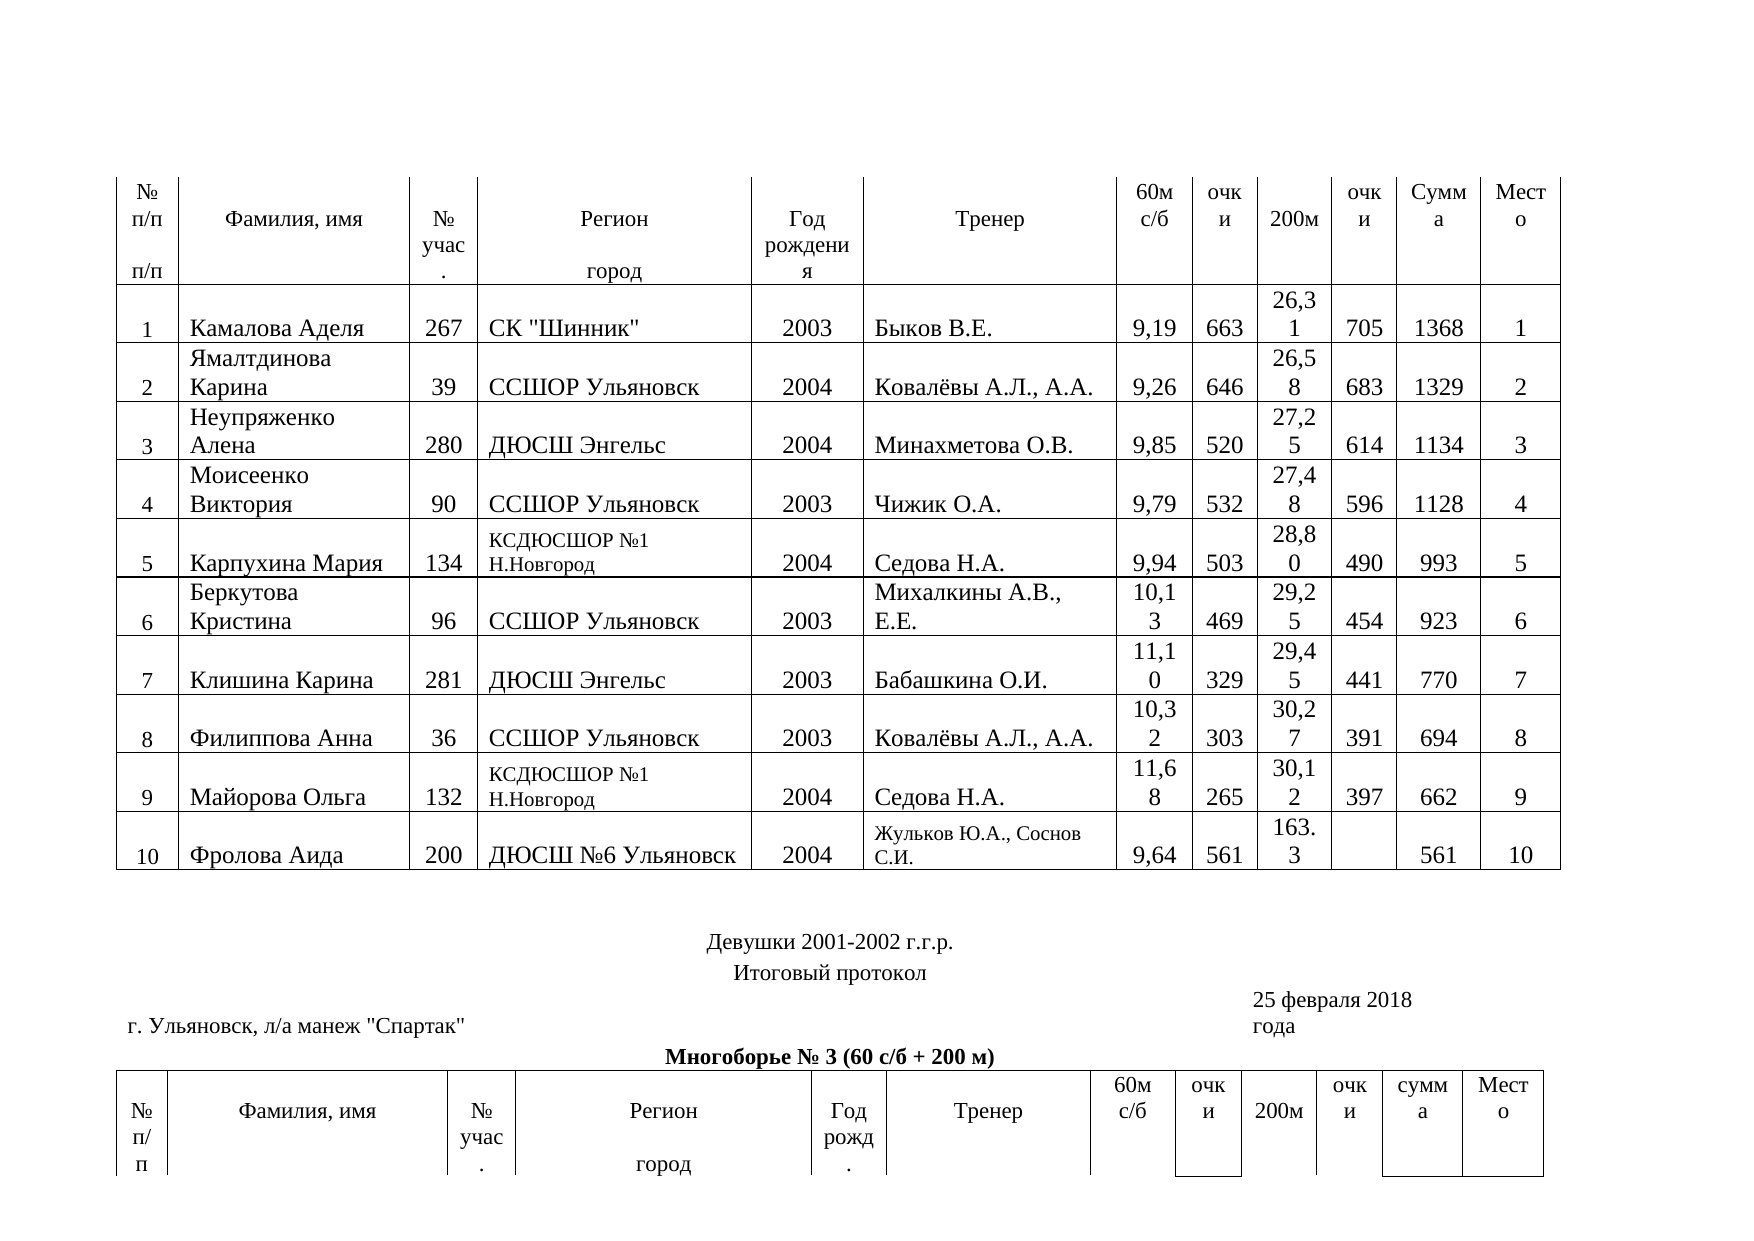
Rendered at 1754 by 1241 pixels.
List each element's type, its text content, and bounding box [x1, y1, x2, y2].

table_cell [1397, 231, 1480, 284]
table_cell 1 [1481, 285, 1560, 342]
table_cell 4 [1481, 460, 1560, 518]
table_cell 1368 [1397, 285, 1480, 342]
table_cell Фамилия, имя [179, 177, 409, 231]
table_cell город [478, 231, 751, 284]
table_cell 29,25 [1258, 578, 1331, 635]
table_cell 132 [410, 753, 477, 811]
table_cell 134 [410, 519, 477, 576]
table_cell № [410, 177, 477, 231]
table_cell 2004 [752, 753, 863, 811]
table_cell 9,85 [1117, 402, 1192, 459]
table_cell 36 [410, 695, 477, 752]
table_cell 2004 [752, 519, 863, 576]
table_cell [1481, 231, 1560, 284]
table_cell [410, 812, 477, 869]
table_cell 60м с/б [1117, 177, 1192, 231]
table_cell 1134 [1397, 402, 1480, 459]
table_cell 267 [410, 285, 477, 342]
table_cell 683 [1332, 343, 1396, 401]
table_cell Михалкины А.В., Е.Е. [864, 578, 1116, 635]
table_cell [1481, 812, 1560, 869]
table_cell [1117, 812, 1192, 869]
table_cell 27,25 [1258, 402, 1331, 459]
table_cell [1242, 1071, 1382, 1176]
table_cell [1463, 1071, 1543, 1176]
table_cell Регион [478, 177, 751, 231]
table_cell 200м [1258, 177, 1331, 231]
table_cell 4 [117, 460, 178, 518]
table_cell 39 [410, 343, 477, 401]
table_cell 30,27 [1258, 695, 1331, 752]
table_cell 6 [117, 578, 178, 635]
table_cell 11,68 [1117, 753, 1192, 811]
table_cell 9,79 [1117, 460, 1192, 518]
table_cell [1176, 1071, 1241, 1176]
table_cell ССШОР Ульяновск [478, 460, 751, 518]
table_cell 30,12 [1258, 753, 1331, 811]
table_cell Минахметова О.В. [864, 402, 1116, 459]
table_cell 9 [117, 753, 178, 811]
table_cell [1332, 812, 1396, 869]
table_cell [1117, 231, 1192, 284]
table_cell 1128 [1397, 460, 1480, 518]
table_cell 9,26 [1117, 343, 1192, 401]
table_cell 2003 [752, 578, 863, 635]
table_cell учас. [410, 231, 477, 284]
table_cell КСДЮСШОР №1 Н.Новгород [478, 519, 751, 576]
table_cell 441 [1332, 636, 1396, 693]
table_cell Клишина Карина [179, 636, 409, 693]
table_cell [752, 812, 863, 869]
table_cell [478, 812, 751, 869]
table_cell КСДЮСШОР №1 Н.Новгород [478, 753, 751, 811]
table_cell 28,80 [1258, 519, 1331, 576]
table_cell 1329 [1397, 343, 1480, 401]
table_cell [864, 231, 1116, 284]
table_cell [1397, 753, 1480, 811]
table_cell 503 [1193, 519, 1257, 576]
table_cell 8 [117, 695, 178, 752]
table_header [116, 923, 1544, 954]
table_cell [1193, 231, 1257, 284]
table_cell 923 [1397, 578, 1480, 635]
table_cell 27,48 [1258, 460, 1331, 518]
table_cell 11,10 [1117, 636, 1192, 693]
table_cell 694 [1397, 695, 1480, 752]
table_cell 2 [1481, 343, 1560, 401]
table_cell Место [1481, 177, 1560, 231]
table_cell 5 [117, 519, 178, 576]
table_cell Моисеенко Виктория [179, 460, 409, 518]
table_cell 2003 [752, 285, 863, 342]
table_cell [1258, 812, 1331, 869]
table_cell очки [1193, 177, 1257, 231]
table_cell 2003 [752, 460, 863, 518]
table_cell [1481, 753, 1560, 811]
table_cell 10,32 [1117, 695, 1192, 752]
table_cell 7 [1481, 636, 1560, 693]
table_cell 2004 [752, 343, 863, 401]
table_cell 329 [1193, 636, 1257, 693]
table_cell 454 [1332, 578, 1396, 635]
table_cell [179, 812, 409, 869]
table_cell 280 [410, 402, 477, 459]
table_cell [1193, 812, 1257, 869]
table_cell ССШОР Ульяновск [478, 695, 751, 752]
table_cell Седова Н.А. [864, 519, 1116, 576]
table_cell 646 [1193, 343, 1257, 401]
table_cell Неупряженко Алена [179, 402, 409, 459]
table_cell 7 [117, 636, 178, 693]
table_cell 8 [1481, 695, 1560, 752]
table_cell 993 [1397, 519, 1480, 576]
table_cell Филиппова Анна [179, 695, 409, 752]
table_cell п/п [117, 231, 178, 284]
table_cell Бабашкина О.И. [864, 636, 1116, 693]
table_cell ДЮСШ Энгельс [478, 636, 751, 693]
table_cell Ковалёвы А.Л., А.А. [864, 343, 1116, 401]
table_cell 490 [1332, 519, 1396, 576]
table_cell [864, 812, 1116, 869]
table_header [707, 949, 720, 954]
table_cell очки [1332, 177, 1396, 231]
table_cell 3 [117, 402, 178, 459]
table_cell 281 [410, 636, 477, 693]
table_cell Карпухина Мария [179, 519, 409, 576]
table_cell 614 [1332, 402, 1396, 459]
table_cell [1332, 231, 1396, 284]
table_cell 10,13 [1117, 578, 1192, 635]
table_cell Чижик О.А. [864, 460, 1116, 518]
table_cell 29,45 [1258, 636, 1331, 693]
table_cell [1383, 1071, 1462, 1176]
table_cell 2003 [752, 636, 863, 693]
table_cell 265 [1193, 753, 1257, 811]
table_cell Беркутова Кристина [179, 578, 409, 635]
table_cell 9,94 [1117, 519, 1192, 576]
table_cell ССШОР Ульяновск [478, 578, 751, 635]
table_cell 6 [1481, 578, 1560, 635]
table_cell [179, 231, 409, 284]
table_cell 770 [1397, 636, 1480, 693]
table_cell 3 [1481, 402, 1560, 459]
table_cell 9,19 [1117, 285, 1192, 342]
table_cell Ковалёвы А.Л., А.А. [864, 695, 1116, 752]
table_cell Ямалтдинова Карина [179, 343, 409, 401]
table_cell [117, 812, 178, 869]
table_cell Сумма [1397, 177, 1480, 231]
table_cell Быков В.Е. [864, 285, 1116, 342]
table_cell 520 [1193, 402, 1257, 459]
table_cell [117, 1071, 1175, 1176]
table_cell № п/п [117, 177, 178, 231]
table_cell Тренер [864, 177, 1116, 231]
table_cell 391 [1332, 695, 1396, 752]
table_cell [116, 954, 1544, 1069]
table_cell 596 [1332, 460, 1396, 518]
table_cell рождения [752, 231, 863, 284]
table_cell 5 [1481, 519, 1560, 576]
table_cell 26,31 [1258, 285, 1331, 342]
table_cell Майорова Ольга [179, 753, 409, 811]
table_cell 2 [117, 343, 178, 401]
table_cell Год [752, 177, 863, 231]
table_cell 303 [1193, 695, 1257, 752]
table_cell 705 [1332, 285, 1396, 342]
table_cell 2004 [752, 402, 863, 459]
table_cell 26,58 [1258, 343, 1331, 401]
table_cell 532 [1193, 460, 1257, 518]
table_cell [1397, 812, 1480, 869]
table_cell 2003 [752, 695, 863, 752]
table_cell Камалова Аделя [179, 285, 409, 342]
table_cell 96 [410, 578, 477, 635]
table_cell 663 [1193, 285, 1257, 342]
table_cell ССШОР Ульяновск [478, 343, 751, 401]
table_cell ДЮСШ Энгельс [478, 402, 751, 459]
table_cell 469 [1193, 578, 1257, 635]
table_cell 397 [1332, 753, 1396, 811]
table_cell [1258, 231, 1331, 284]
table_cell СК "Шинник" [478, 285, 751, 342]
table_cell 90 [410, 460, 477, 518]
table_cell Седова Н.А. [864, 753, 1116, 811]
table_cell 1 [117, 285, 178, 342]
